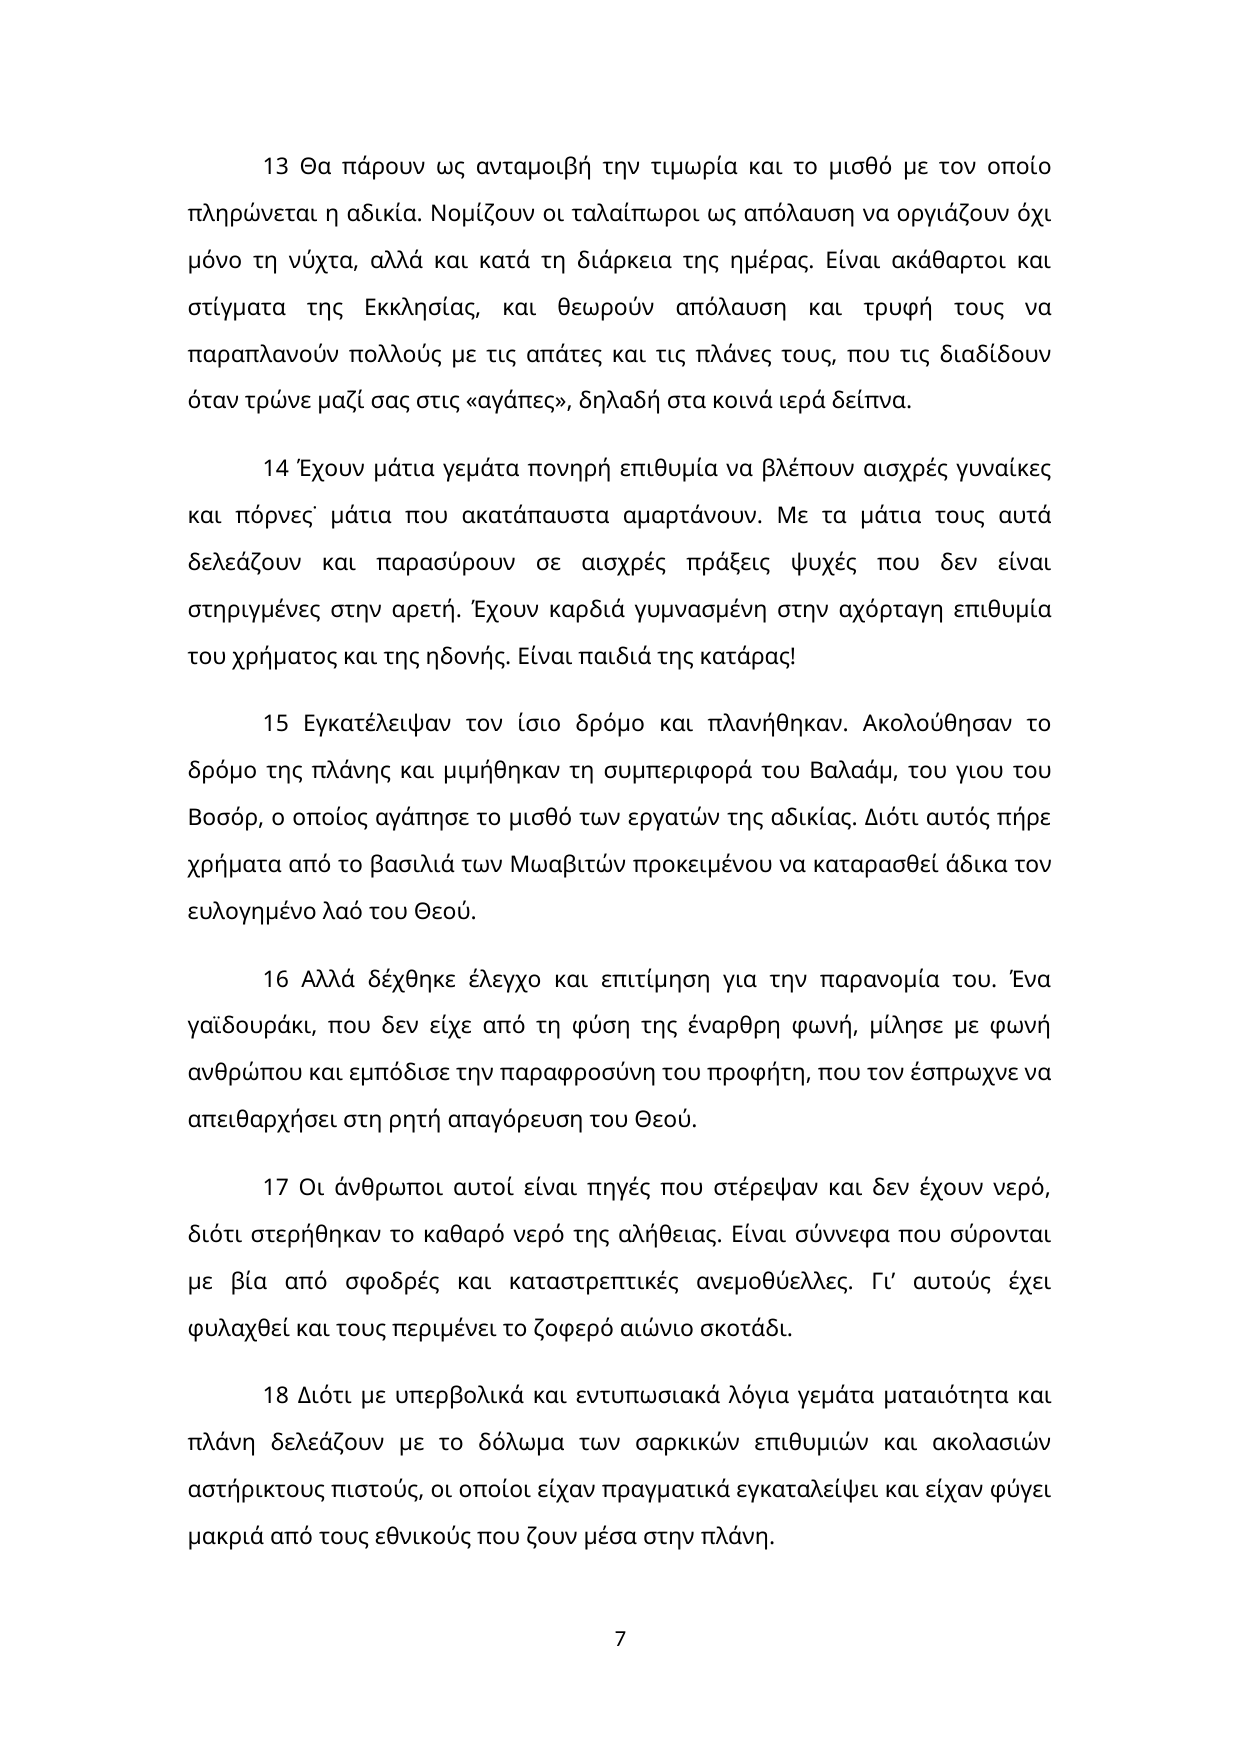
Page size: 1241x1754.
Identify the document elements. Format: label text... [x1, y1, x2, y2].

text 15 Εγκατέλειψαν τον ίσιο δρόμο και πλανήθηκαν. Ακολούθησαν το δρόμο της πλάνης και μιμήθηκαν τη συμπεριφορά του Βαλαάμ, του γιου του Βοσόρ, ο οποίος αγάπησε το μισθό των εργατών της αδικίας. Διότι αυτός πήρε χρήματα από το βασιλιά των Μωαβιτών προκειμένου να καταρασθεί άδικα τον ευλογημένο λαό του Θεού. [187, 707, 1053, 926]
text 13 Θα πάρουν ως ανταμοιβή την τιμωρία και το μισθό με τον οποίο πληρώνεται η αδικία. Νομίζουν οι ταλαίπωροι ως απόλαυση να οργιάζουν όχι μόνο τη νύχτα, αλλά και κατά τη διάρκεια της ημέρας. Είναι ακάθαρτοι και στίγματα της Εκκλησίας, και θεωρούν απόλαυση και τρυφή τους να παραπλανούν πολλούς με τις απάτες και τις πλάνες τους, που τις διαδίδουν όταν τρώνε μαζί σας στις «αγάπες», δηλαδή στα κοινά ιερά δείπνα. [187, 150, 1053, 416]
text 17 Οι άνθρωποι αυτοί είναι πηγές που στέρεψαν και δεν έχουν νερό, διότι στερήθηκαν το καθαρό νερό της αλήθειας. Είναι σύννεφα που σύρονται με βία από σφοδρές και καταστρεπτικές ανεμοθύελλες. Γι’ αυτούς έχει φυλαχθεί και τους περιμένει το ζοφερό αιώνιο σκοτάδι. [187, 1171, 1053, 1343]
text 16 Αλλά δέχθηκε έλεγχο και επιτίμηση για την παρανομία του. Ένα γαϊδουράκι, που δεν είχε από τη φύση της έναρθρη φωνή, μίλησε με φωνή ανθρώπου και εμπόδισε την παραφροσύνη του προφήτη, που τον έσπρωχνε να απειθαρχήσει στη ρητή απαγόρευση του Θεού. [187, 962, 1053, 1134]
text 18 Διότι με υπερβολικά και εντυπωσιακά λόγια γεμάτα ματαιότητα και πλάνη δελεάζουν με το δόλωμα των σαρκικών επιθυμιών και ακολασιών αστήρικτους πιστούς, οι οποίοι είχαν πραγματικά εγκαταλείψει και είχαν φύγει μακριά από τους εθνικούς που ζουν μέσα στην πλάνη. [187, 1379, 1053, 1551]
text 14 Έχουν μάτια γεμάτα πονηρή επιθυμία να βλέπουν αισχρές γυναίκες και πόρνες˙ μάτια που ακατάπαυστα αμαρτάνουν. Με τα μάτια τους αυτά δελεάζουν και παρασύρουν σε αισχρές πράξεις ψυχές που δεν είναι στηριγμένες στην αρετή. Έχουν καρδιά γυμνασμένη στην αχόρταγη επιθυμία του χρήματος και της ηδονής. Είναι παιδιά της κατάρας! [187, 452, 1053, 671]
